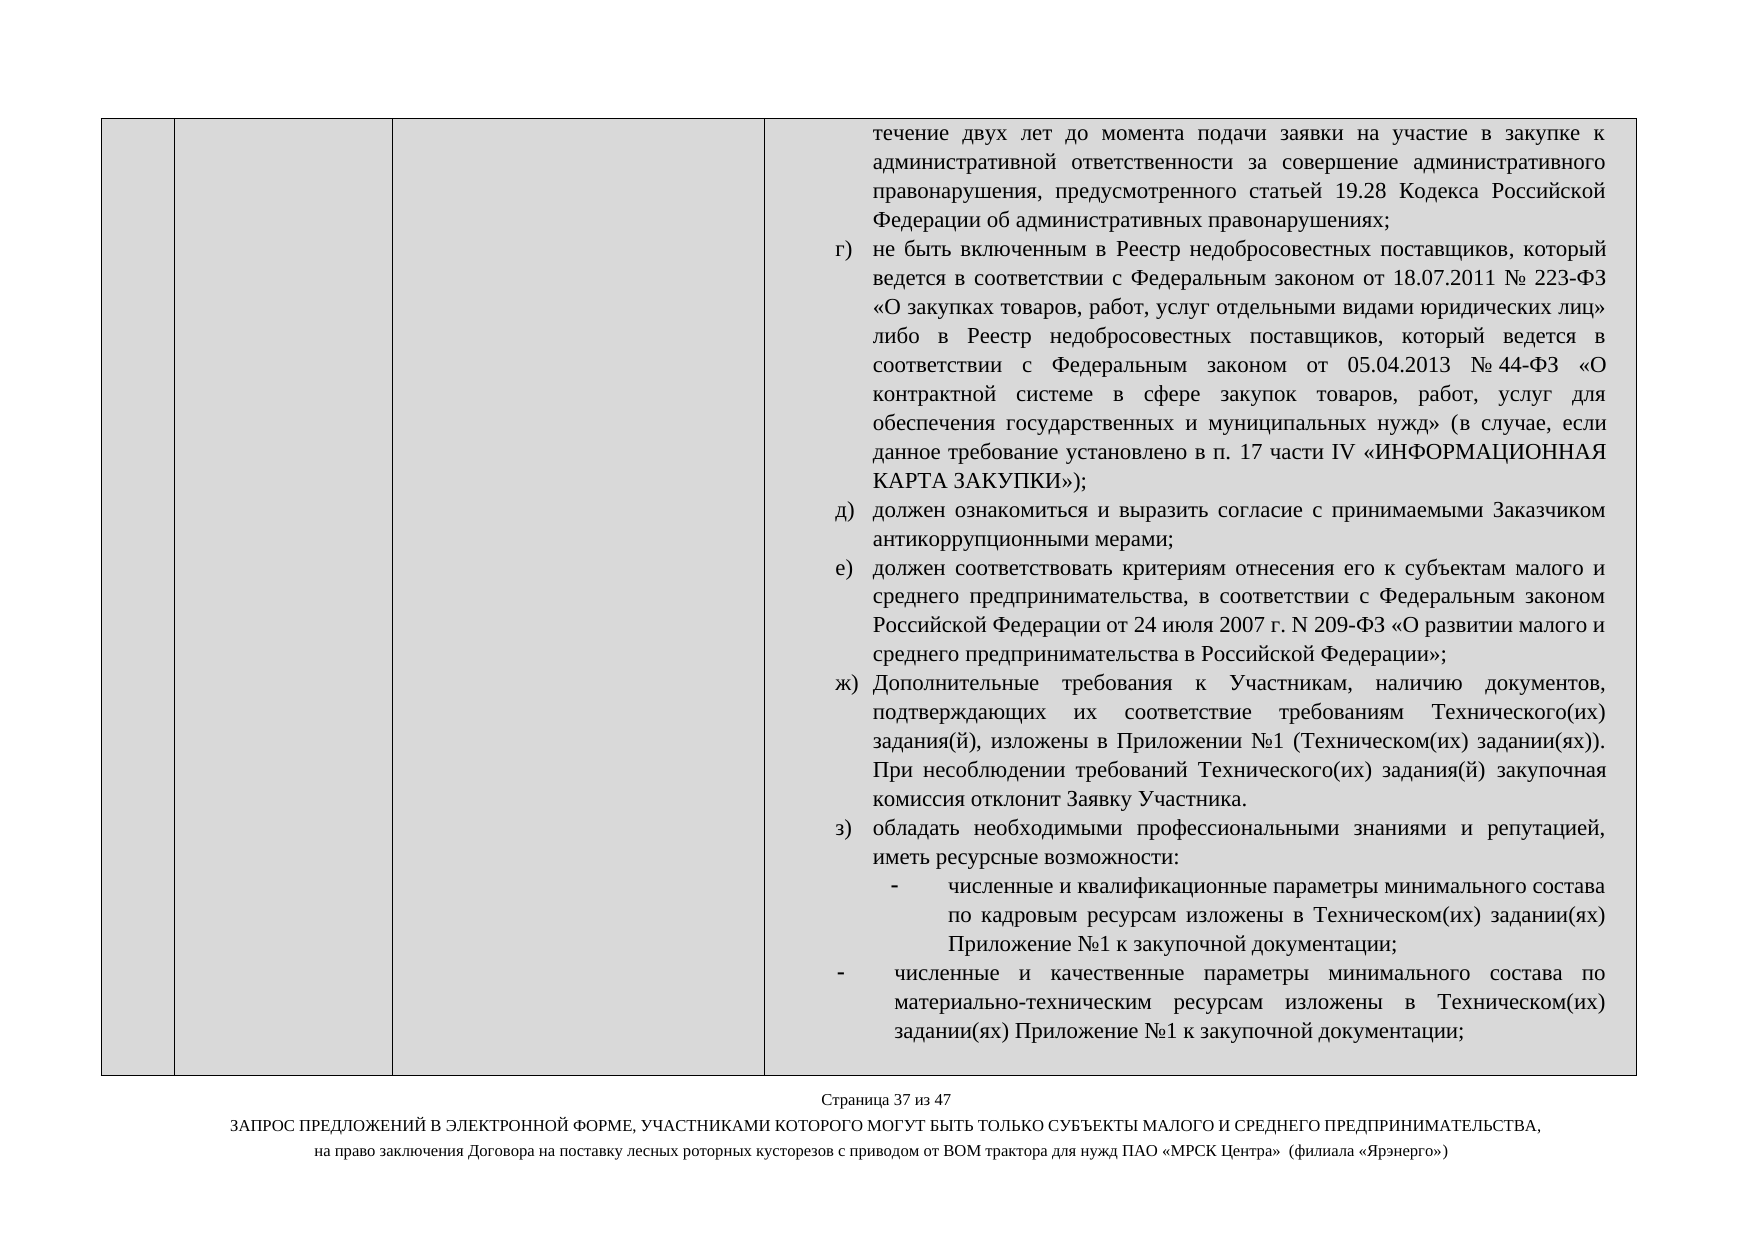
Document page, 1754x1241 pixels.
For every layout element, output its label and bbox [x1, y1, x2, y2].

table_cell [175, 119, 392, 1075]
table_cell [393, 119, 764, 1075]
table_cell [102, 119, 174, 1075]
table_cell [765, 119, 1636, 1075]
